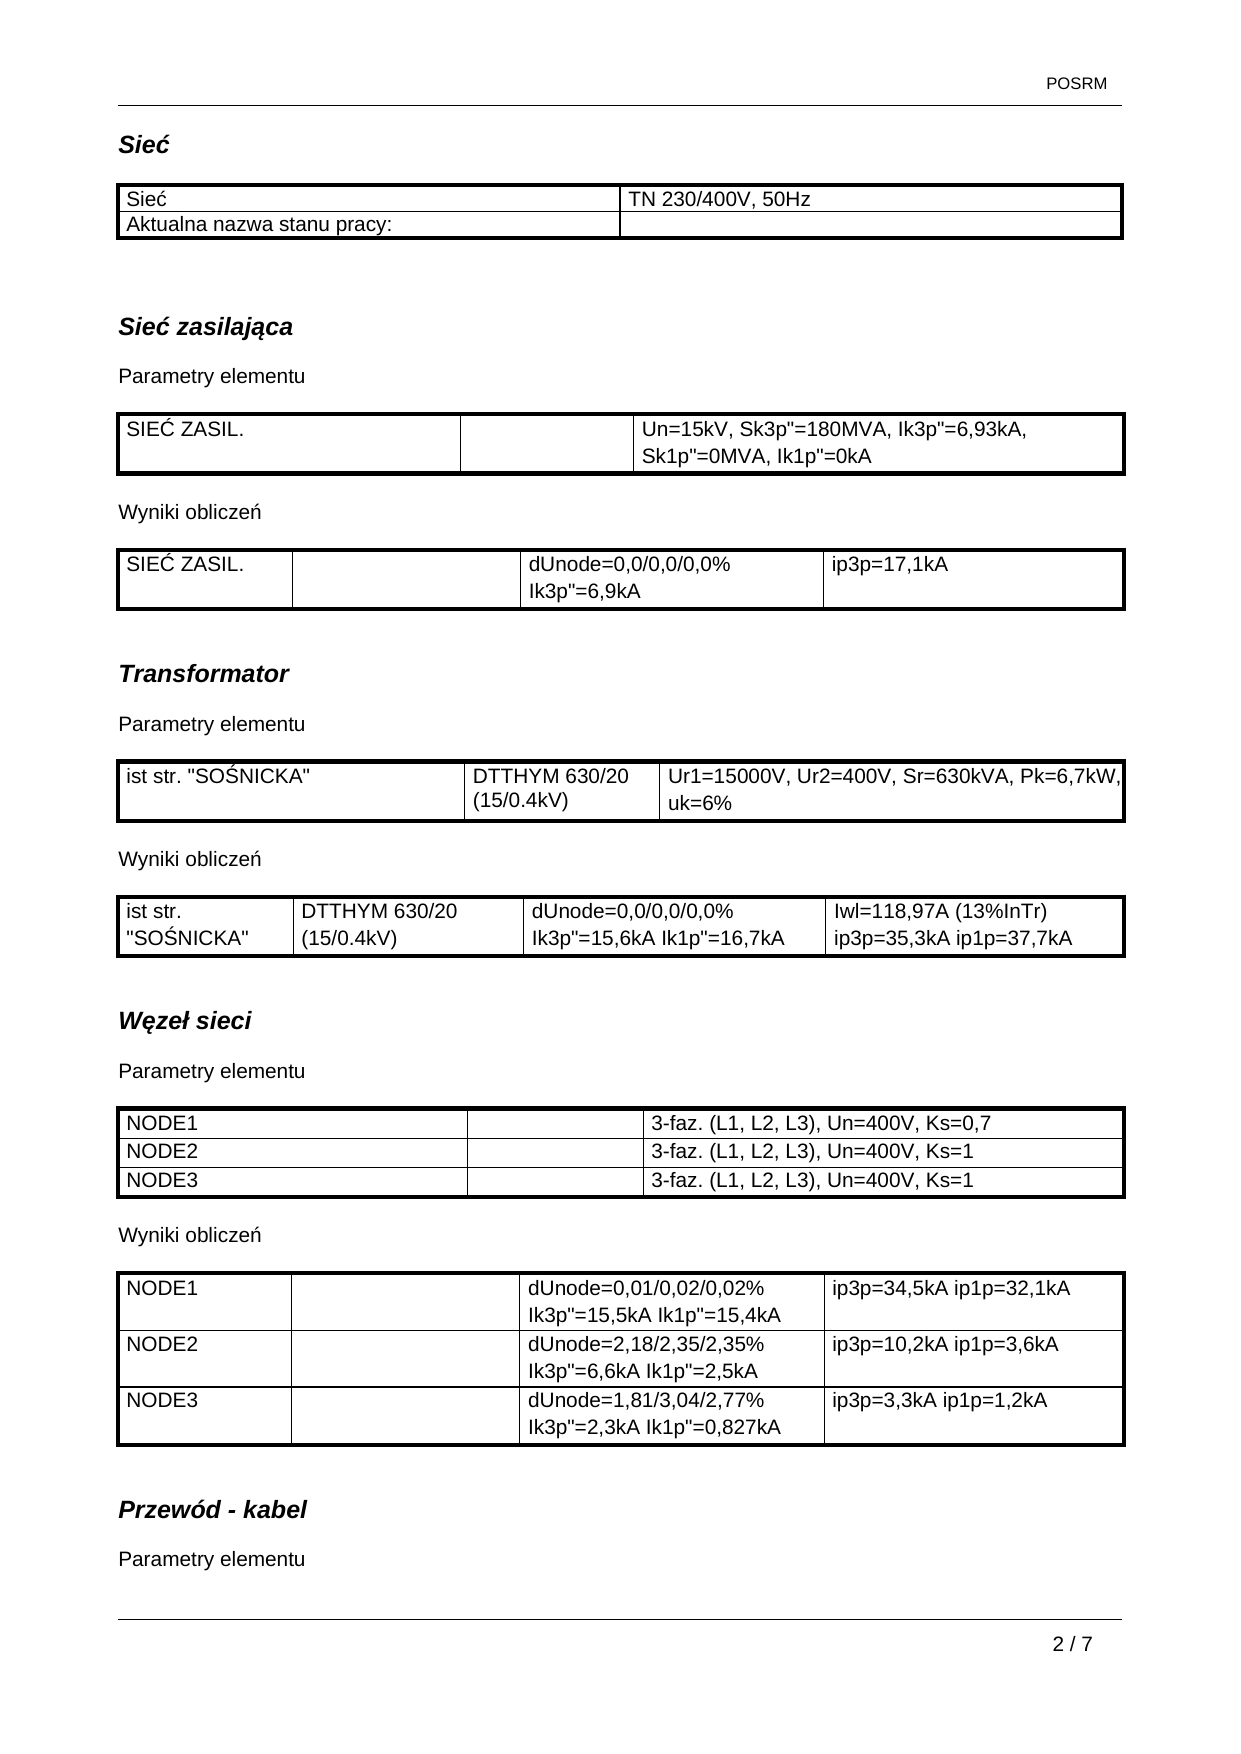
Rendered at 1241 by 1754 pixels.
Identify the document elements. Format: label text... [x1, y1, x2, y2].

table_cell [468, 1139, 643, 1167]
text Sieć zasilająca [118, 312, 1122, 340]
table_header SIEĆ ZASIL. [120, 552, 292, 607]
table_header [468, 1111, 643, 1138]
table_header ip3p=17,1kA [824, 552, 1122, 607]
table_header [292, 1275, 519, 1330]
table_cell ip3p=10,2kA ip1p=3,6kA [825, 1331, 1122, 1386]
table_header ist str. "SOŚNICKA" [120, 764, 464, 818]
table_header Un=15kV, Sk3p"=180MVA, Ik3p"=6,93kA, Sk1p"=0MVA, Ik1p"=0kA [634, 416, 1122, 471]
table_header DTTHYM 630/20 (15/0.4kV) [294, 899, 523, 954]
text Parametry elementu [118, 1058, 1122, 1082]
table_cell [621, 212, 1120, 236]
table_cell Aktualna nazwa stanu pracy: [120, 212, 619, 236]
text Węzeł sieci [118, 1006, 1122, 1034]
table_cell 3-faz. (L1, L2, L3), Un=400V, Ks=1 [644, 1139, 1122, 1167]
table_header TN 230/400V, 50Hz [621, 187, 1120, 211]
table_cell 3-faz. (L1, L2, L3), Un=400V, Ks=1 [644, 1168, 1122, 1195]
text Parametry elementu [118, 1547, 1122, 1571]
table_header dUnode=0,0/0,0/0,0% Ik3p"=6,9kA [521, 552, 823, 607]
table_cell NODE2 [120, 1139, 467, 1167]
table_header Ur1=15000V, Ur2=400V, Sr=630kVA, Pk=6,7kW, uk=6% [660, 764, 1122, 818]
table_header DTTHYM 630/20 (15/0.4kV) [465, 764, 659, 818]
table_header dUnode=0,01/0,02/0,02% Ik3p"=15,5kA Ik1p"=15,4kA [520, 1275, 824, 1330]
table_header ist str. "SOŚNICKA" [120, 899, 293, 954]
table_cell [292, 1331, 519, 1386]
text Wyniki obliczeń [118, 847, 1122, 871]
table_cell [292, 1388, 519, 1442]
table_header NODE1 [120, 1111, 467, 1138]
table_header SIEĆ ZASIL. [120, 416, 460, 471]
table_header [293, 552, 520, 607]
text Wyniki obliczeń [118, 499, 1122, 523]
text Parametry elementu [118, 711, 1122, 735]
table_header NODE1 [120, 1275, 291, 1330]
table_header dUnode=0,0/0,0/0,0% Ik3p"=15,6kA Ik1p"=16,7kA [524, 899, 825, 954]
table_header ip3p=34,5kA ip1p=32,1kA [825, 1275, 1122, 1330]
text Parametry elementu [118, 364, 1122, 388]
text Wyniki obliczeń [118, 1223, 1122, 1247]
table_cell dUnode=2,18/2,35/2,35% Ik3p"=6,6kA Ik1p"=2,5kA [520, 1331, 824, 1386]
table_header [461, 416, 633, 471]
table_cell NODE2 [120, 1331, 291, 1386]
text Przewód - kabel [118, 1494, 1122, 1523]
table_header Sieć [120, 187, 619, 211]
table_cell NODE3 [120, 1168, 467, 1195]
table_cell dUnode=1,81/3,04/2,77% Ik3p"=2,3kA Ik1p"=0,827kA [520, 1388, 824, 1442]
table_header Iwl=118,97A (13%InTr) ip3p=35,3kA ip1p=37,7kA [826, 899, 1122, 954]
table_header 3-faz. (L1, L2, L3), Un=400V, Ks=0,7 [644, 1111, 1122, 1138]
table_cell NODE3 [120, 1388, 291, 1442]
table_cell ip3p=3,3kA ip1p=1,2kA [825, 1388, 1122, 1442]
text Transformator [118, 659, 1122, 687]
table_cell [468, 1168, 643, 1195]
text Sieć [118, 130, 1122, 158]
